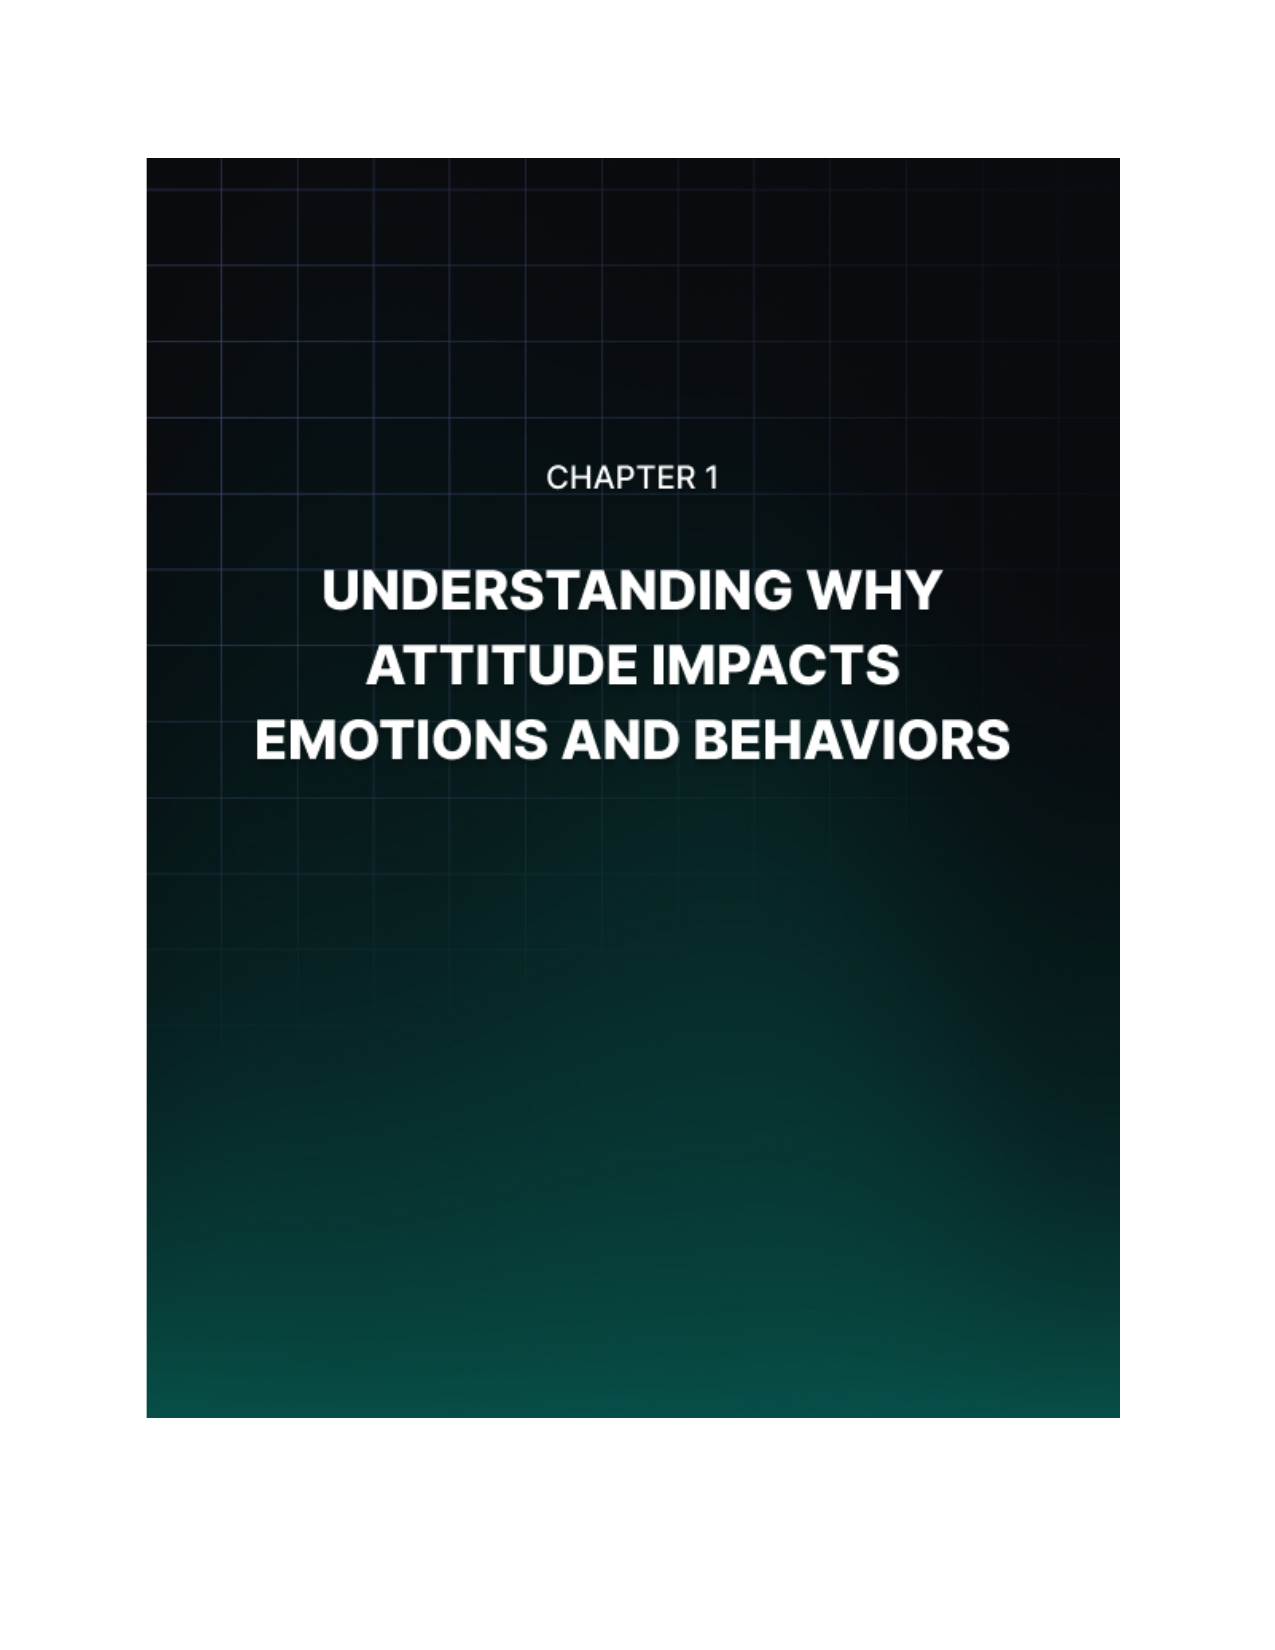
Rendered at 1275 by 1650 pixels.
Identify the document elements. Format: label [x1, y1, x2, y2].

picture [146, 158, 1120, 1418]
